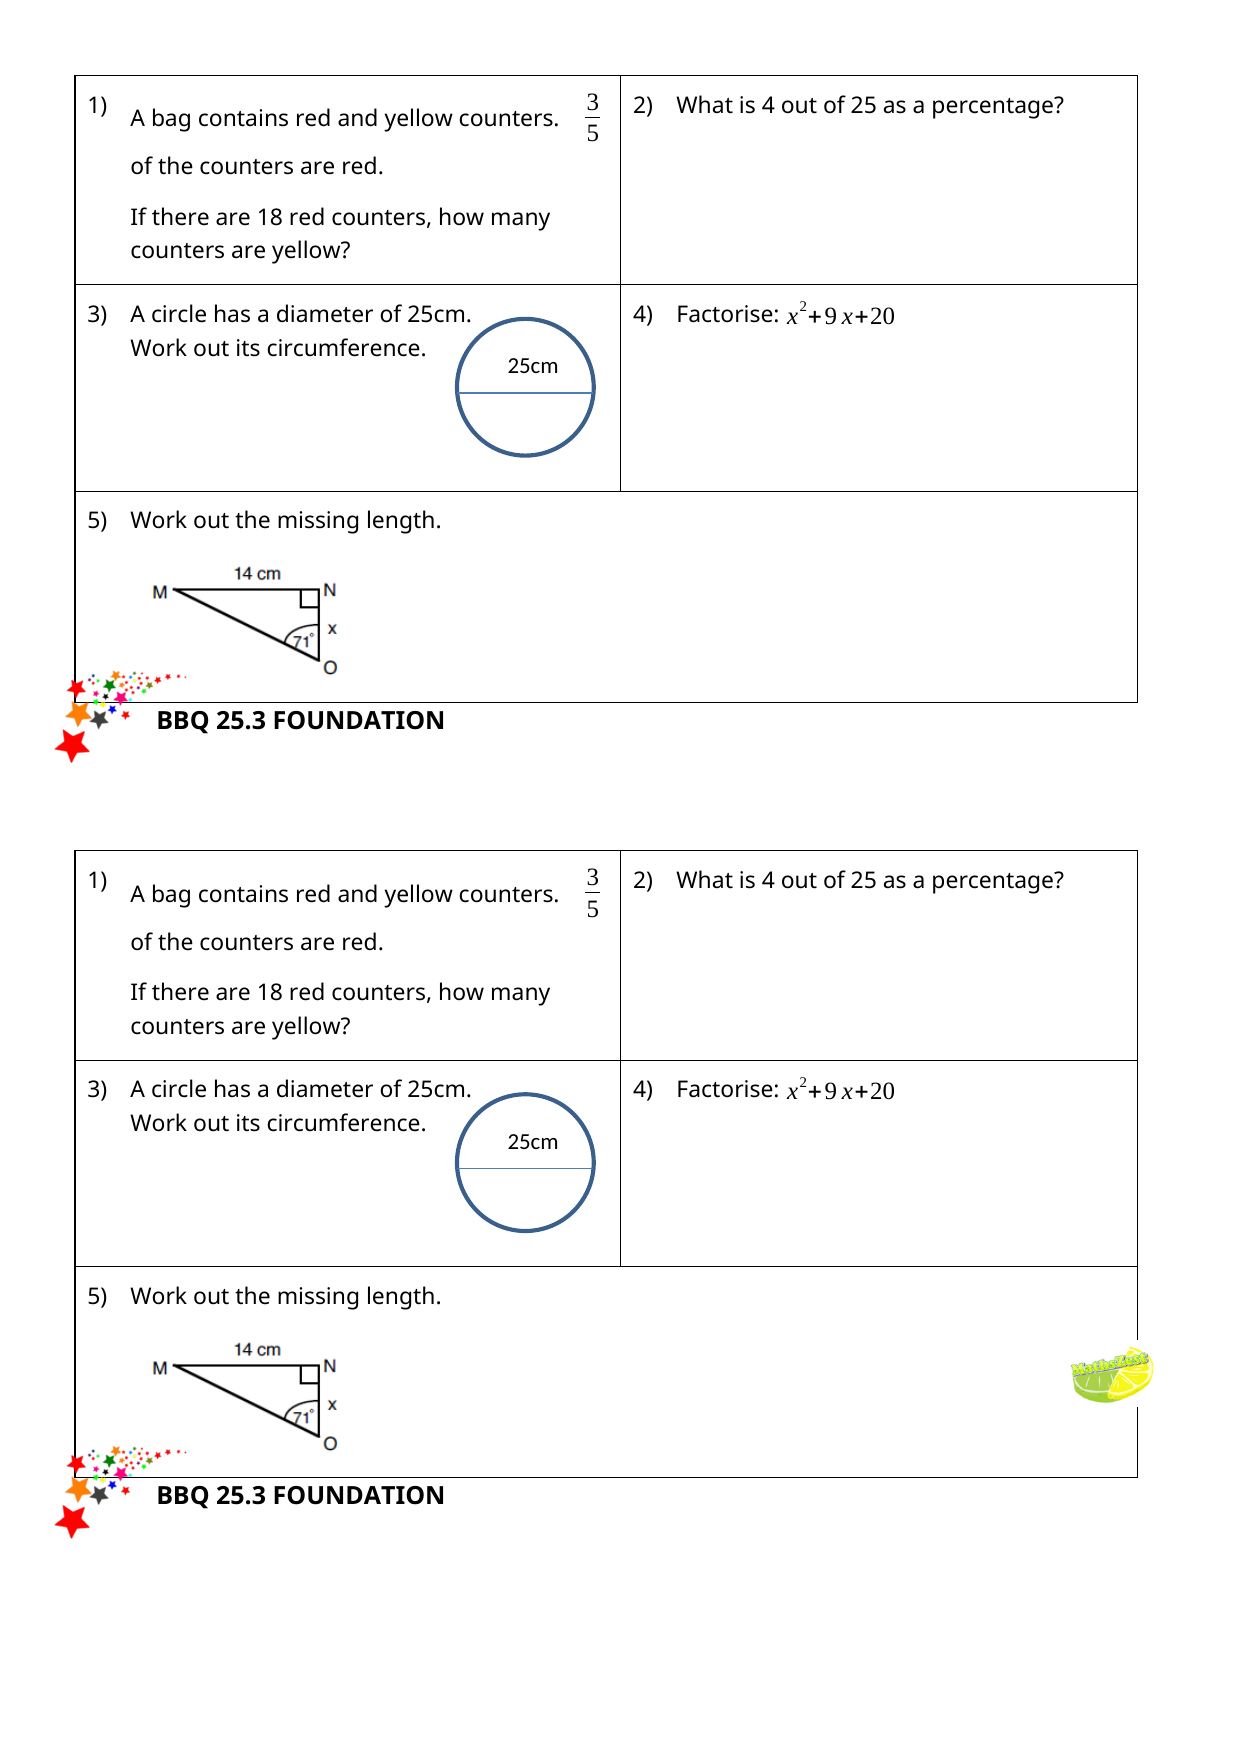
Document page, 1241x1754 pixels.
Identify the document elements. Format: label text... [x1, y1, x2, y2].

table_cell 5) [76, 1267, 119, 1447]
table_cell Factorise: [665, 285, 1137, 491]
picture [33, 1400, 186, 1564]
table_header A bag contains red and yellow counters. of the counters are red. If there are 18 red counters, how many counters are yellow? [119, 851, 620, 1059]
table_cell Work out the missing length. [119, 1267, 1137, 1477]
table_header A bag contains red and yellow counters. of the counters are red. If there are 18 red counters, how many counters are yellow? [119, 76, 620, 284]
table_cell Factorise: [665, 1061, 1137, 1266]
text BBQ 25.3 FOUNDATION [147, 703, 1165, 737]
table_header What is 4 out of 25 as a percentage? [665, 851, 1137, 1059]
table_cell 4) [621, 1061, 665, 1266]
table_cell A circle has a diameter of 25cm. Work out its circumference. [119, 285, 620, 491]
table_header 2) [621, 76, 665, 284]
picture [1068, 1340, 1162, 1407]
table_header 2) [621, 851, 665, 1059]
table_header What is 4 out of 25 as a percentage? [665, 76, 1137, 284]
table_cell 4) [621, 285, 665, 491]
picture [33, 625, 186, 788]
table_cell 5) [76, 492, 119, 672]
table_header 1) [76, 851, 119, 1059]
table_cell Work out the missing length. [119, 492, 1137, 702]
text BBQ 25.3 FOUNDATION [147, 1478, 1165, 1512]
table_cell A circle has a diameter of 25cm. Work out its circumference. [119, 1061, 620, 1266]
table_cell 3) [76, 1061, 119, 1266]
table_cell 3) [76, 285, 119, 491]
table_header 1) [76, 76, 119, 284]
